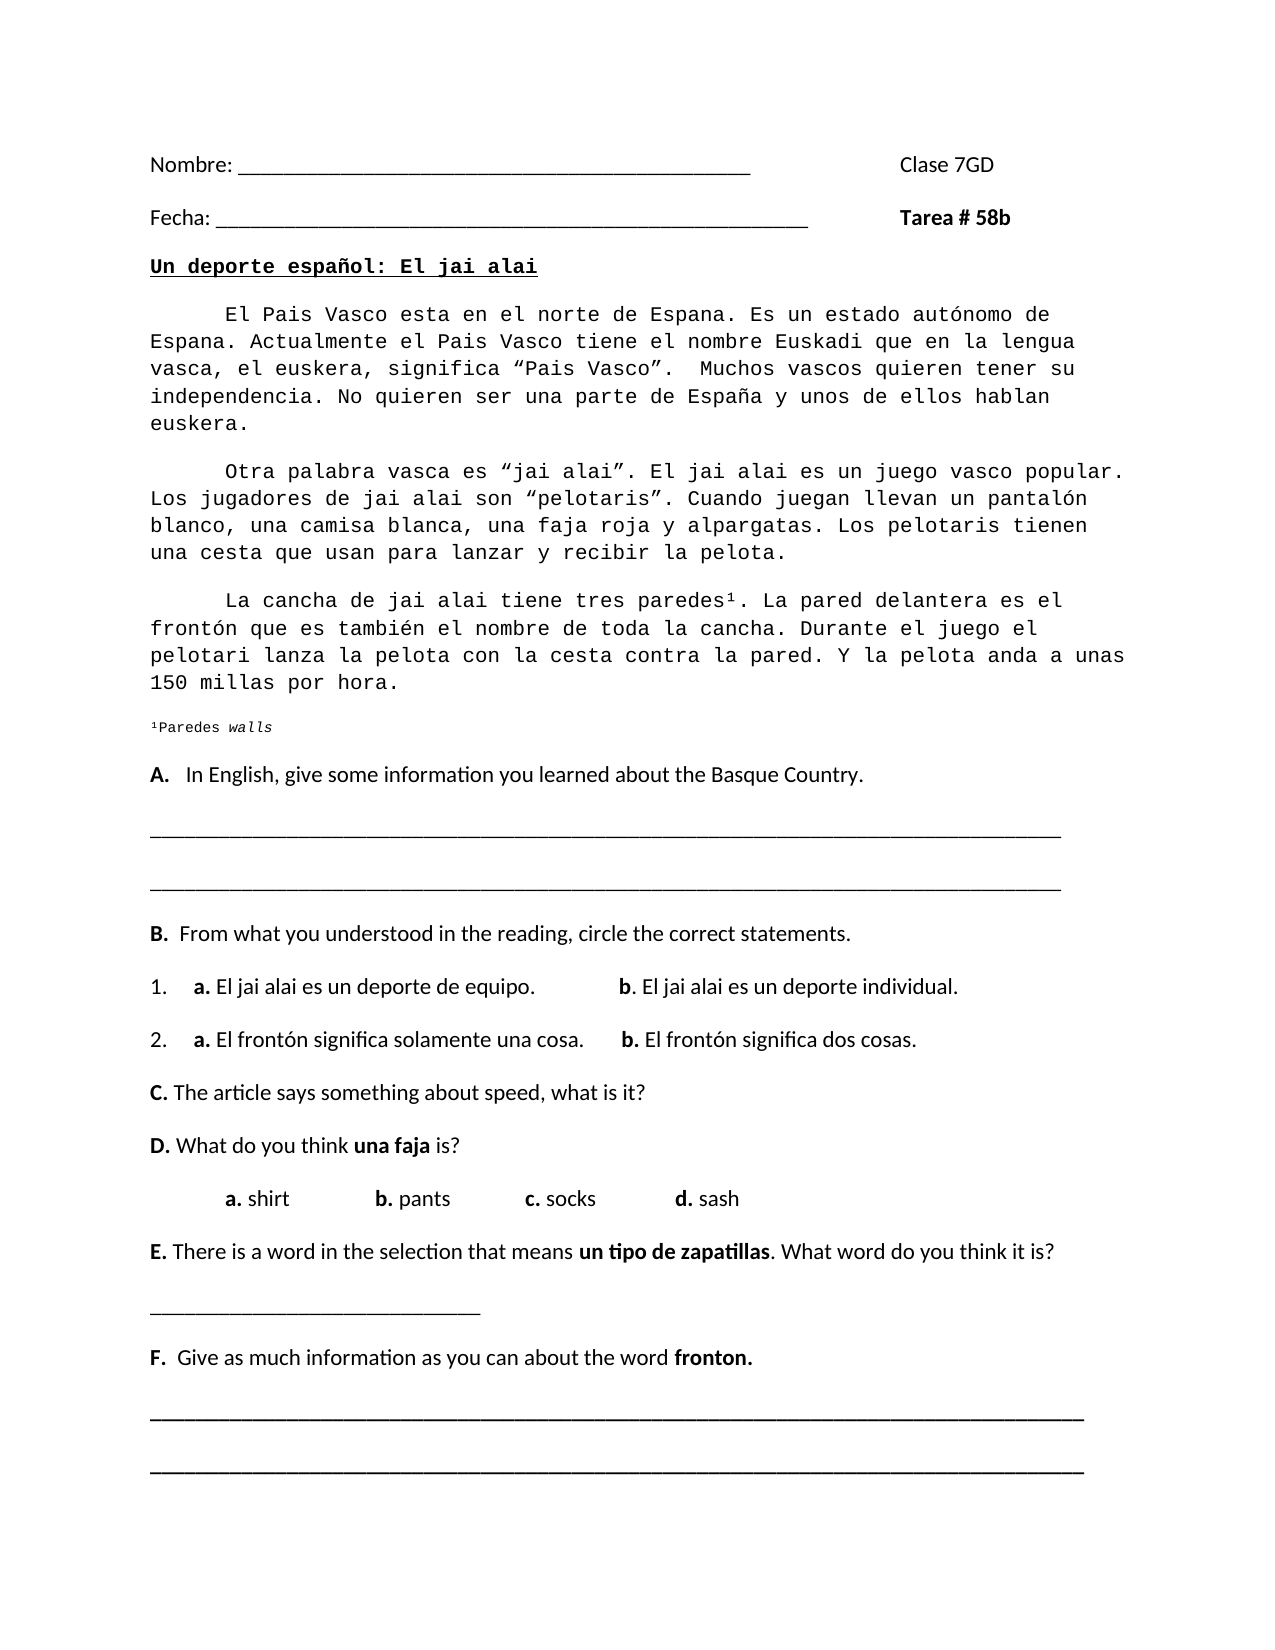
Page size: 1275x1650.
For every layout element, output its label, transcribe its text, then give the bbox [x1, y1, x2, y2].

text F. Give as much information as you can about the word fronton. [150, 1343, 1125, 1371]
text A. In English, give some information you learned about the Basque Country. [150, 760, 1125, 788]
text La cancha de jai alai tiene tres paredes¹. La pared delantera es el frontón que es también el nombre de toda la cancha. Durante el juego el pelotari lanza la pelota con la cesta contra la pared. Y la pelota anda a unas 150 millas por hora. [150, 590, 1125, 696]
text _____________________________ [150, 1290, 1125, 1318]
text 1. a. El jai alai es un deporte de equipo. b. El jai alai es un deporte individual. [150, 972, 1125, 1000]
text __________________________________________________________________________________ [150, 1449, 1125, 1477]
text ¹Paredes walls [150, 720, 1125, 737]
text Nombre: _____________________________________________ Clase 7GD [150, 150, 1125, 178]
text 2. a. El frontón significa solamente una cosa. b. El frontón significa dos cosas. [150, 1025, 1125, 1053]
text E. There is a word in the selection that means un tipo de zapatillas. What word do you think it is? [150, 1237, 1125, 1265]
text Otra palabra vasca es “jai alai”. El jai alai es un juego vasco popular. Los jugadores de jai alai son “pelotaris”. Cuando juegan llevan un pantalón blanco, una camisa blanca, una faja roja y alpargatas. Los pelotaris tienen una cesta que usan para lanzar y recibir la pelota. [150, 461, 1125, 566]
text C. The article says something about speed, what is it? [150, 1078, 1125, 1106]
text ________________________________________________________________________________ [150, 813, 1125, 841]
text __________________________________________________________________________________ [150, 1396, 1125, 1424]
text El Pais Vasco esta en el norte de Espana. Es un estado autónomo de Espana. Actualmente el Pais Vasco tiene el nombre Euskadi que en la lengua vasca, el euskera, significa “Pais Vasco”. Muchos vascos quieren tener su independencia. No quieren ser una parte de España y unos de ellos hablan euskera. [150, 304, 1125, 436]
text Fecha: ____________________________________________________ Tarea # 58b [150, 203, 1125, 231]
text D. What do you think una faja is? [150, 1131, 1125, 1159]
text a. shirt b. pants c. socks d. sash [150, 1184, 1125, 1212]
text Un deporte español: El jai alai [150, 256, 1125, 280]
text ________________________________________________________________________________ [150, 866, 1125, 894]
text B. From what you understood in the reading, circle the correct statements. [150, 919, 1125, 947]
